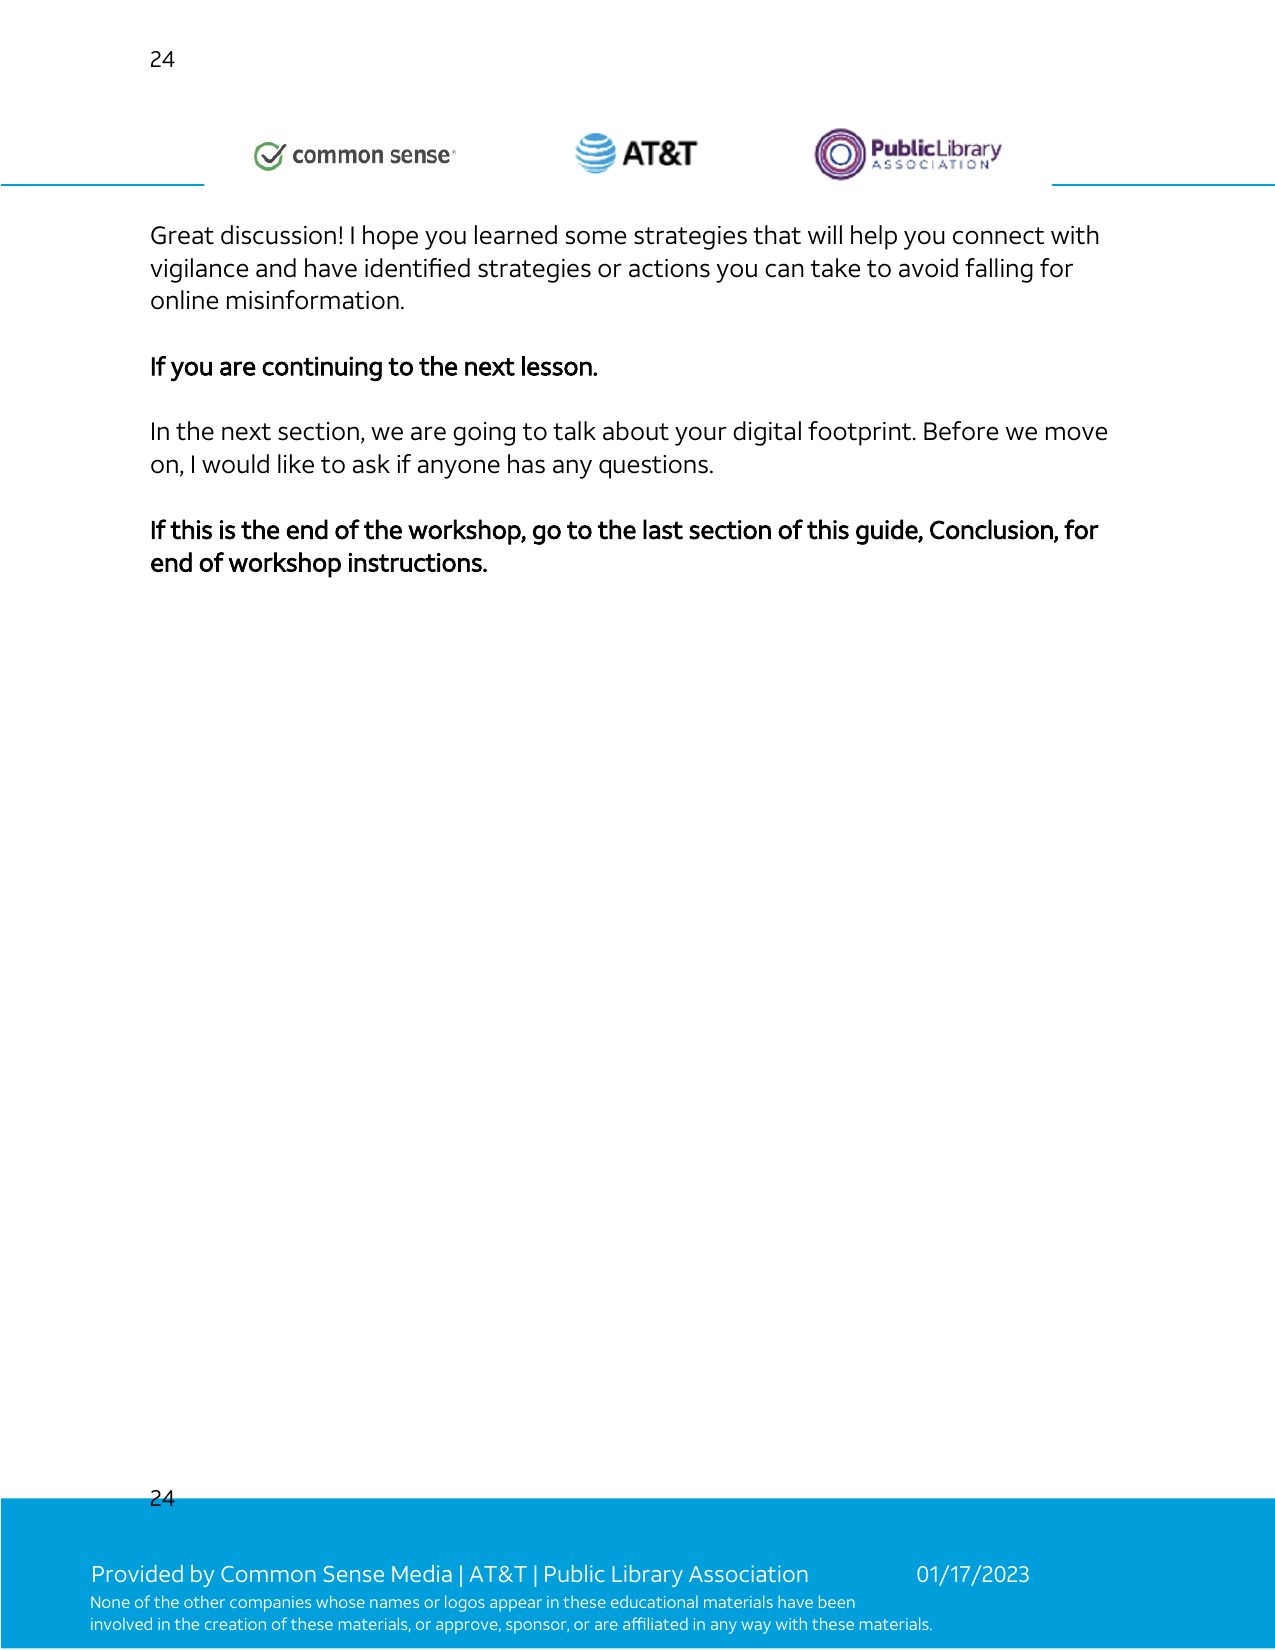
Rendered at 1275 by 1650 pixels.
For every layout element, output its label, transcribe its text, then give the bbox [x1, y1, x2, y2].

picture [204, 90, 1053, 202]
list Great discussion! I hope you learned some strategies that will help you connect with vigilance and have identified strategies or actions you can take to avoid falling for online misinformation. [150, 218, 1144, 316]
list If you are continuing to the next lesson. [150, 349, 1144, 381]
list If this is the end of the workshop, go to the last section of this guide, Conclusion, for end of workshop instructions. [150, 512, 1144, 578]
list In the next section, we are going to talk about your digital footprint. Before we move on, I would like to ask if anyone has any questions. [150, 414, 1144, 479]
